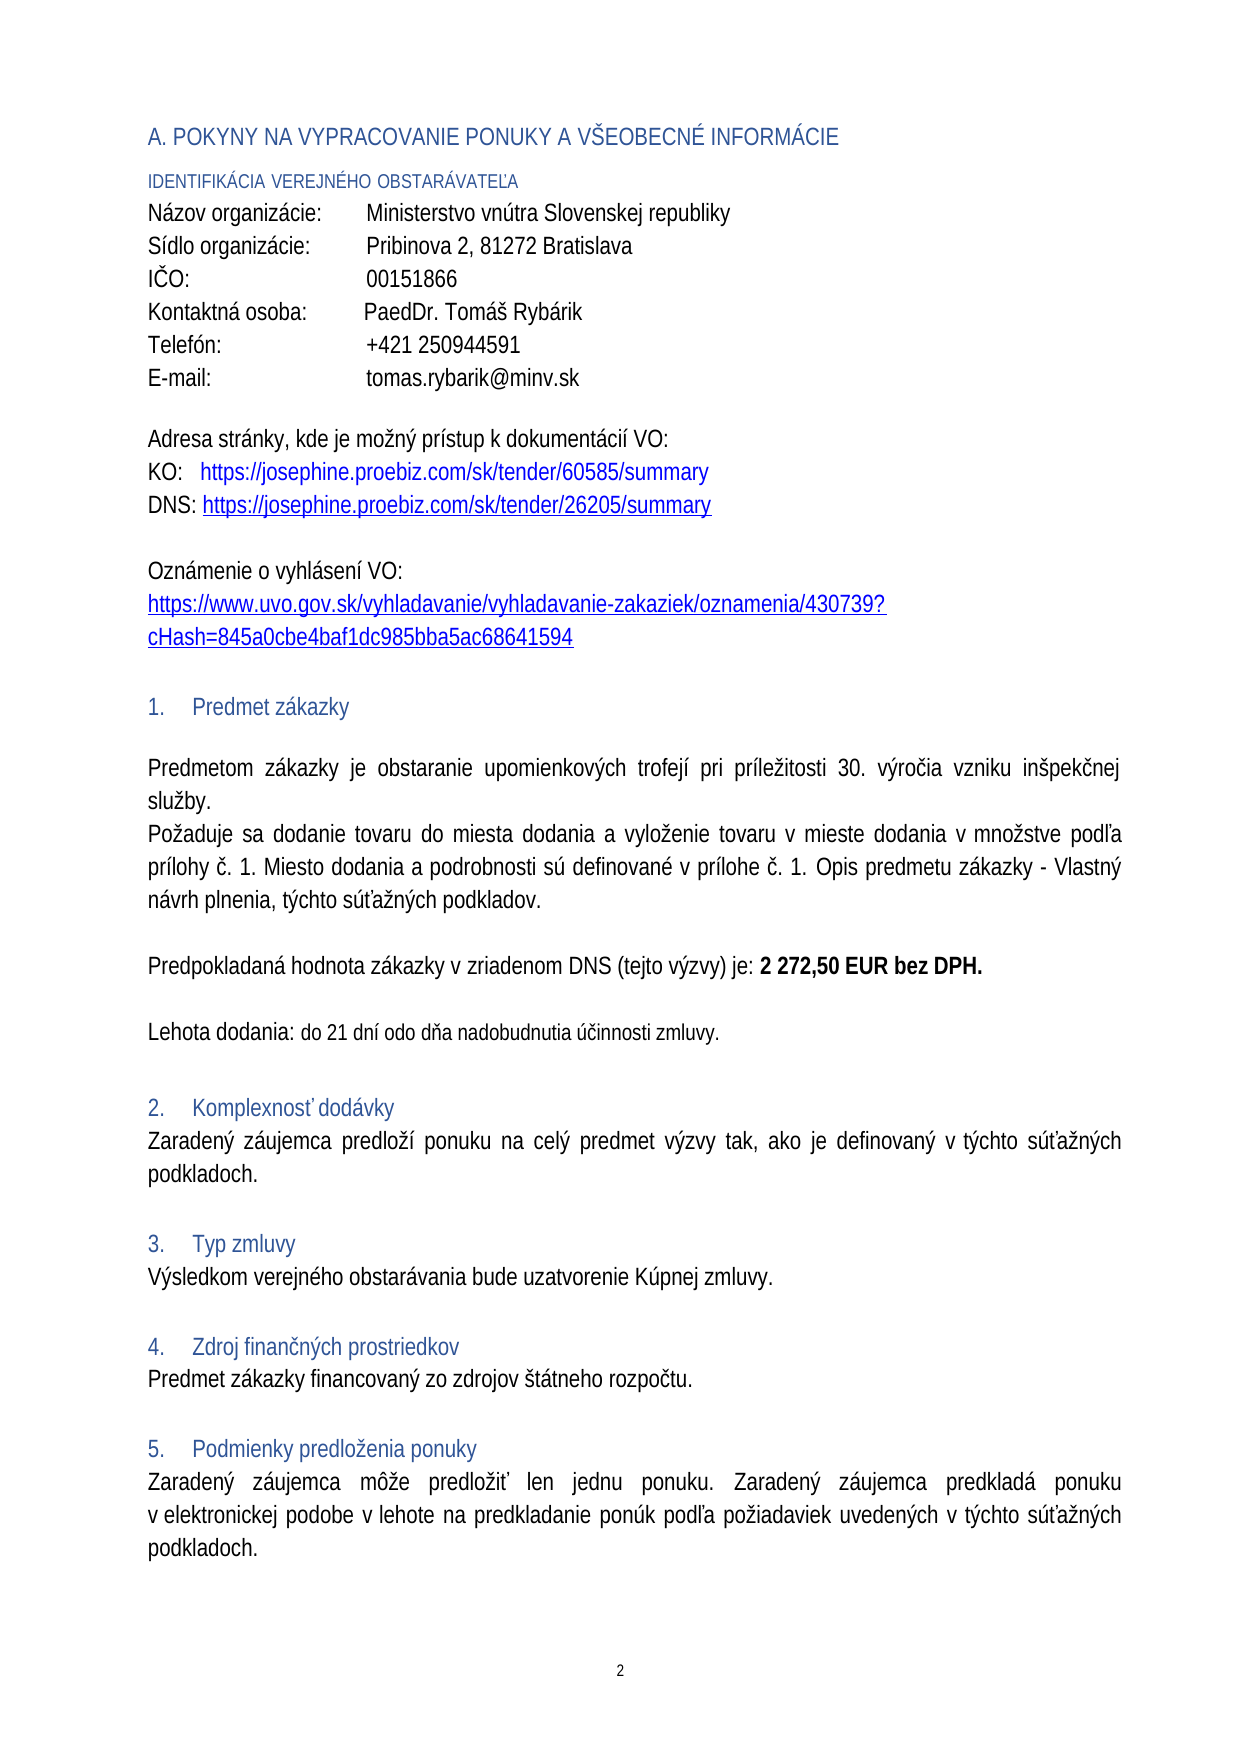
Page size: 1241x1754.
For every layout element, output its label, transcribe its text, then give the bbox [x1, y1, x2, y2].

text identifikácia verejného obstarávateľa [148, 165, 1122, 194]
text DNS: https://josephine.proebiz.com/sk/tender/26205/summary [148, 490, 1122, 519]
subtitle Typ zmluvy [148, 1229, 1122, 1257]
text IČO: 00151866 [148, 264, 1122, 292]
text Telefón: +421 250944591 [148, 330, 1122, 358]
text Názov organizácie: Ministerstvo vnútra Slovenskej republiky [148, 198, 1122, 227]
text Predmet zákazky financovaný zo zdrojov štátneho rozpočtu. [148, 1364, 1120, 1393]
subtitle Zdroj finančných prostriedkov [148, 1332, 1122, 1360]
subtitle Predmet zákazky [148, 692, 1122, 720]
text Zaradený záujemca môže predložiť len jednu ponuku. Zaradený záujemca predkladá ponuku v elektronickej podobe v lehote na predkladanie ponúk podľa požiadaviek uvedených v týchto súťažných podkladoch. [148, 1467, 1122, 1562]
text KO: https://josephine.proebiz.com/sk/tender/60585/summary [148, 457, 1122, 486]
text Sídlo organizácie: Pribinova 2, 81272 Bratislava [148, 231, 1122, 259]
text Predpokladaná hodnota zákazky v zriadenom DNS (tejto výzvy) je: 2 272,50 EUR bez DPH. [148, 951, 1122, 979]
text A. POKYNY NA VYPRACOVANIE PONUKY A VŠEOBECNÉ INFORMÁCIE [148, 122, 1122, 150]
text Oznámenie o vyhlásení VO: [148, 556, 1122, 584]
text Predmetom zákazky je obstaranie upomienkových trofejí pri príležitosti 30. výročia vzniku inšpekčnej služby. [148, 753, 1122, 815]
text Požaduje sa dodanie tovaru do miesta dodania a vyloženie tovaru v mieste dodania v množstve podľa prílohy č. 1. Miesto dodania a podrobnosti sú definované v prílohe č. 1. Opis predmetu zákazky - Vlastný návrh plnenia, týchto súťažných podkladov. [148, 819, 1122, 913]
text Lehota dodania: do 21 dní odo dňa nadobudnutia účinnosti zmluvy. [148, 1017, 1122, 1045]
text Zaradený záujemca predloží ponuku na celý predmet výzvy tak, ako je definovaný v týchto súťažných podkladoch. [148, 1126, 1122, 1187]
subtitle Podmienky predloženia ponuky [148, 1434, 1122, 1463]
text https://www.uvo.gov.sk/vyhladavanie/vyhladavanie-zakaziek/oznamenia/430739?cHash=845a0cbe4baf1dc985bba5ac68641594 [148, 589, 1122, 650]
subtitle Komplexnosť dodávky [148, 1093, 1122, 1121]
text Výsledkom verejného obstarávania bude uzatvorenie Kúpnej zmluvy. [148, 1262, 1122, 1290]
text E-mail: tomas.rybarik@minv.sk [148, 363, 1122, 391]
text Adresa stránky, kde je možný prístup k dokumentácií VO: [148, 424, 1122, 453]
text Kontaktná osoba: PaedDr. Tomáš Rybárik [148, 297, 1122, 325]
